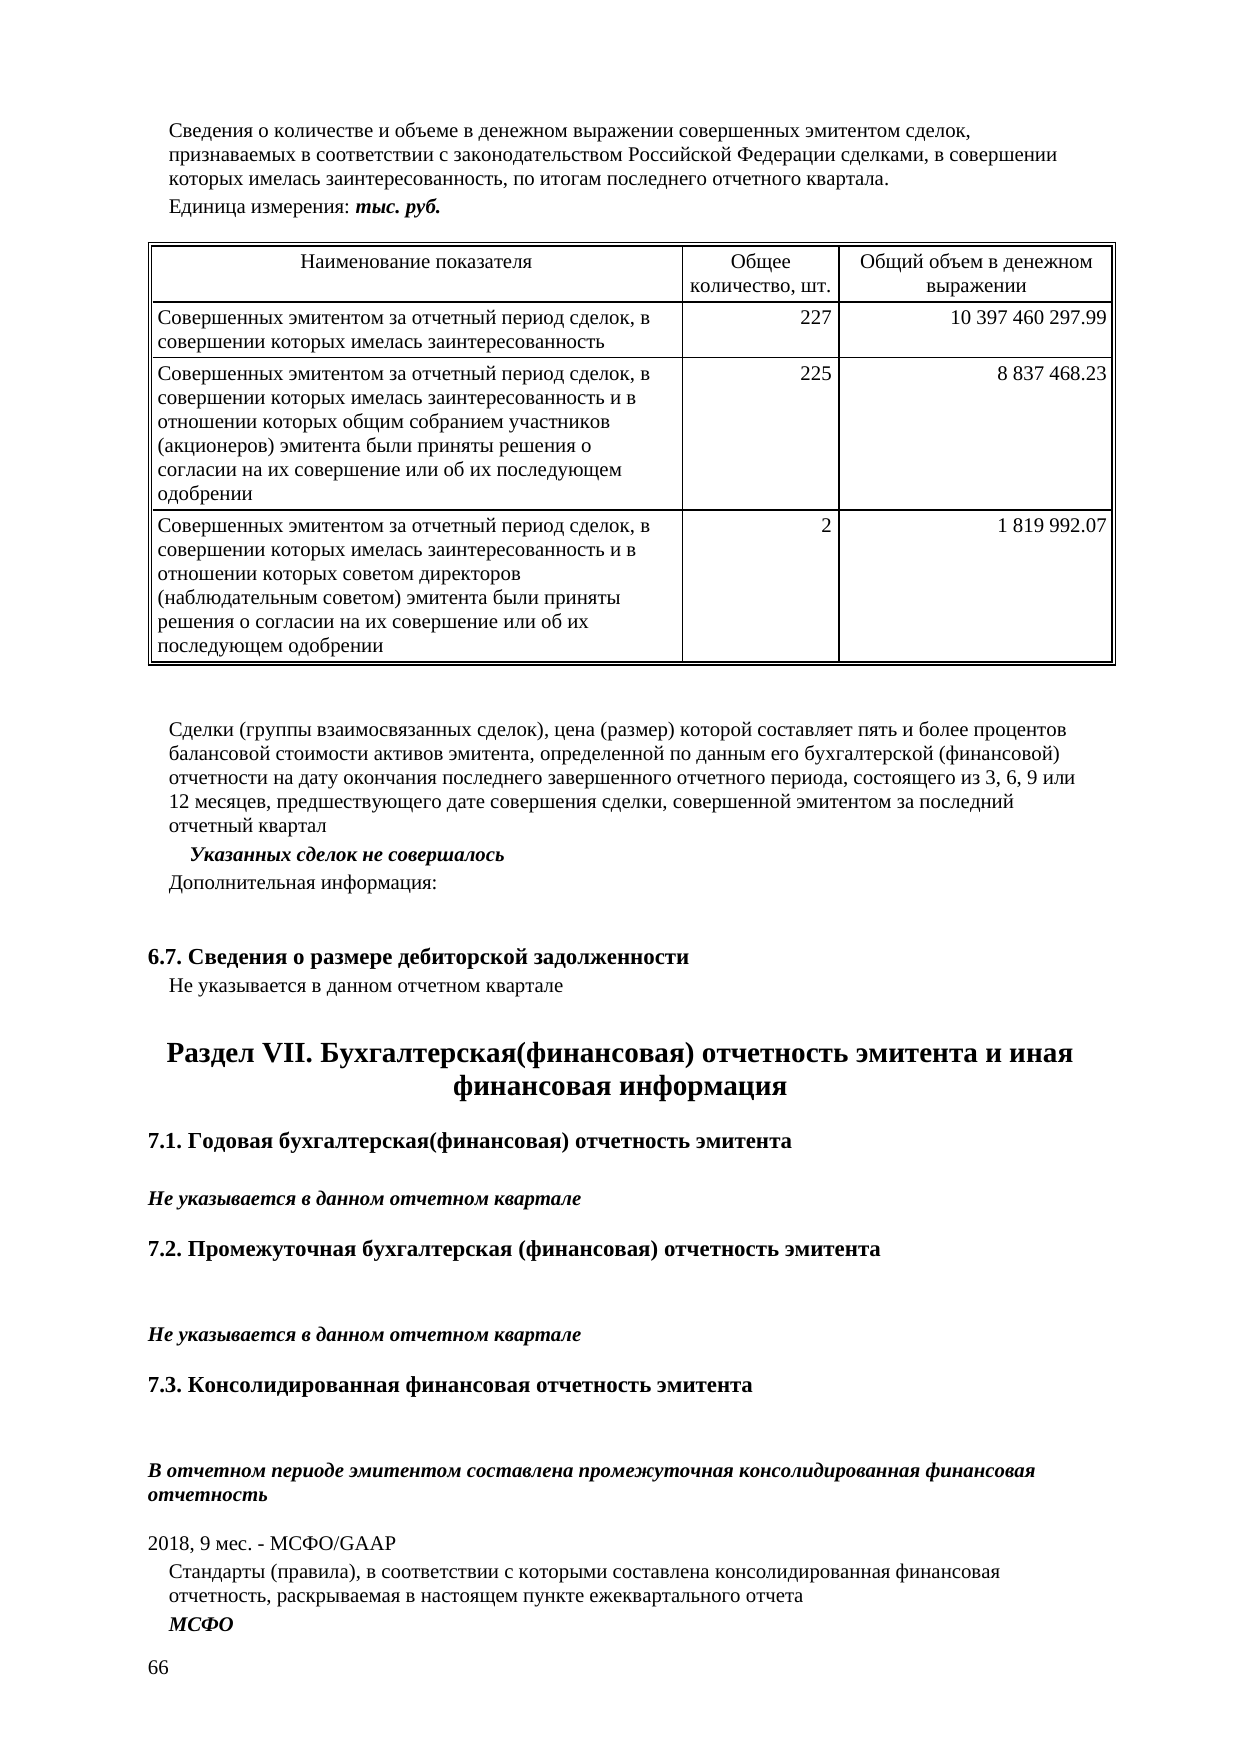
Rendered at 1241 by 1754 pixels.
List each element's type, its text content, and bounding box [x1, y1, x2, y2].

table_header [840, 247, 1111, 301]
subtitle 7.2. Промежуточная бухгалтерская (финансовая) отчетность эмитента [148, 1235, 1092, 1261]
text В отчетном периоде эмитентом составлена промежуточная консолидированная финансовая отчетность [148, 1458, 1092, 1506]
text Не указывается в данном отчетном квартале [148, 1186, 1092, 1210]
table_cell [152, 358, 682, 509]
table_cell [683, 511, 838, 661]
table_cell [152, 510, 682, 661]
text Не указывается в данном отчетном квартале [168, 973, 1092, 997]
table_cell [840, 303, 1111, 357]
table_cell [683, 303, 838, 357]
text Не указывается в данном отчетном квартале [148, 1322, 1092, 1346]
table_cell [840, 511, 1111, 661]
text Сведения о количестве и объеме в денежном выражении совершенных эмитентом сделок, признаваемых в соответствии с законодательством Российской Федерации сделками, в совершении которых имелась заинтересованность, по итогам последнего отчетного квартала. [168, 118, 1092, 190]
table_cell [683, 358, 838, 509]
subtitle Сделки (группы взаимосвязанных сделок), цена (размер) которой составляет пять и более процентов балансовой стоимости активов эмитента, определенной по данным его бухгалтерской (финансовой) отчетности на дату окончания последнего завершенного отчетного периода, состоящего из 3, 6, 9 или 12 месяцев, предшествующего дате совершения сделки, совершенной эмитентом за последний отчетный квартал [168, 717, 1092, 837]
subtitle Раздел VII. Бухгалтерская(финансовая) отчетность эмитента и иная финансовая информация [148, 1035, 1092, 1102]
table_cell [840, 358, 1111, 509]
subtitle 7.3. Консолидированная финансовая отчетность эмитента [148, 1371, 1092, 1397]
subtitle 2018, 9 мес. - МСФО/GAAP [148, 1531, 1092, 1555]
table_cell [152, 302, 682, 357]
text Указанных сделок не совершалось [189, 842, 1092, 866]
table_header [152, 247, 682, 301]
text Стандарты (правила), в соответствии с которыми составлена консолидированная финансовая отчетность, раскрываемая в настоящем пункте ежеквартального отчета [168, 1559, 1092, 1607]
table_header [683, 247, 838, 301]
subtitle 6.7. Сведения о размере дебиторской задолженности [148, 943, 1092, 969]
text Единица измерения: тыс. руб. [168, 194, 1092, 218]
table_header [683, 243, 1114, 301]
subtitle 7.1. Годовая бухгалтерская(финансовая) отчетность эмитента [148, 1127, 1092, 1153]
text МСФО [168, 1612, 1092, 1636]
text Дополнительная информация: [168, 870, 1092, 918]
